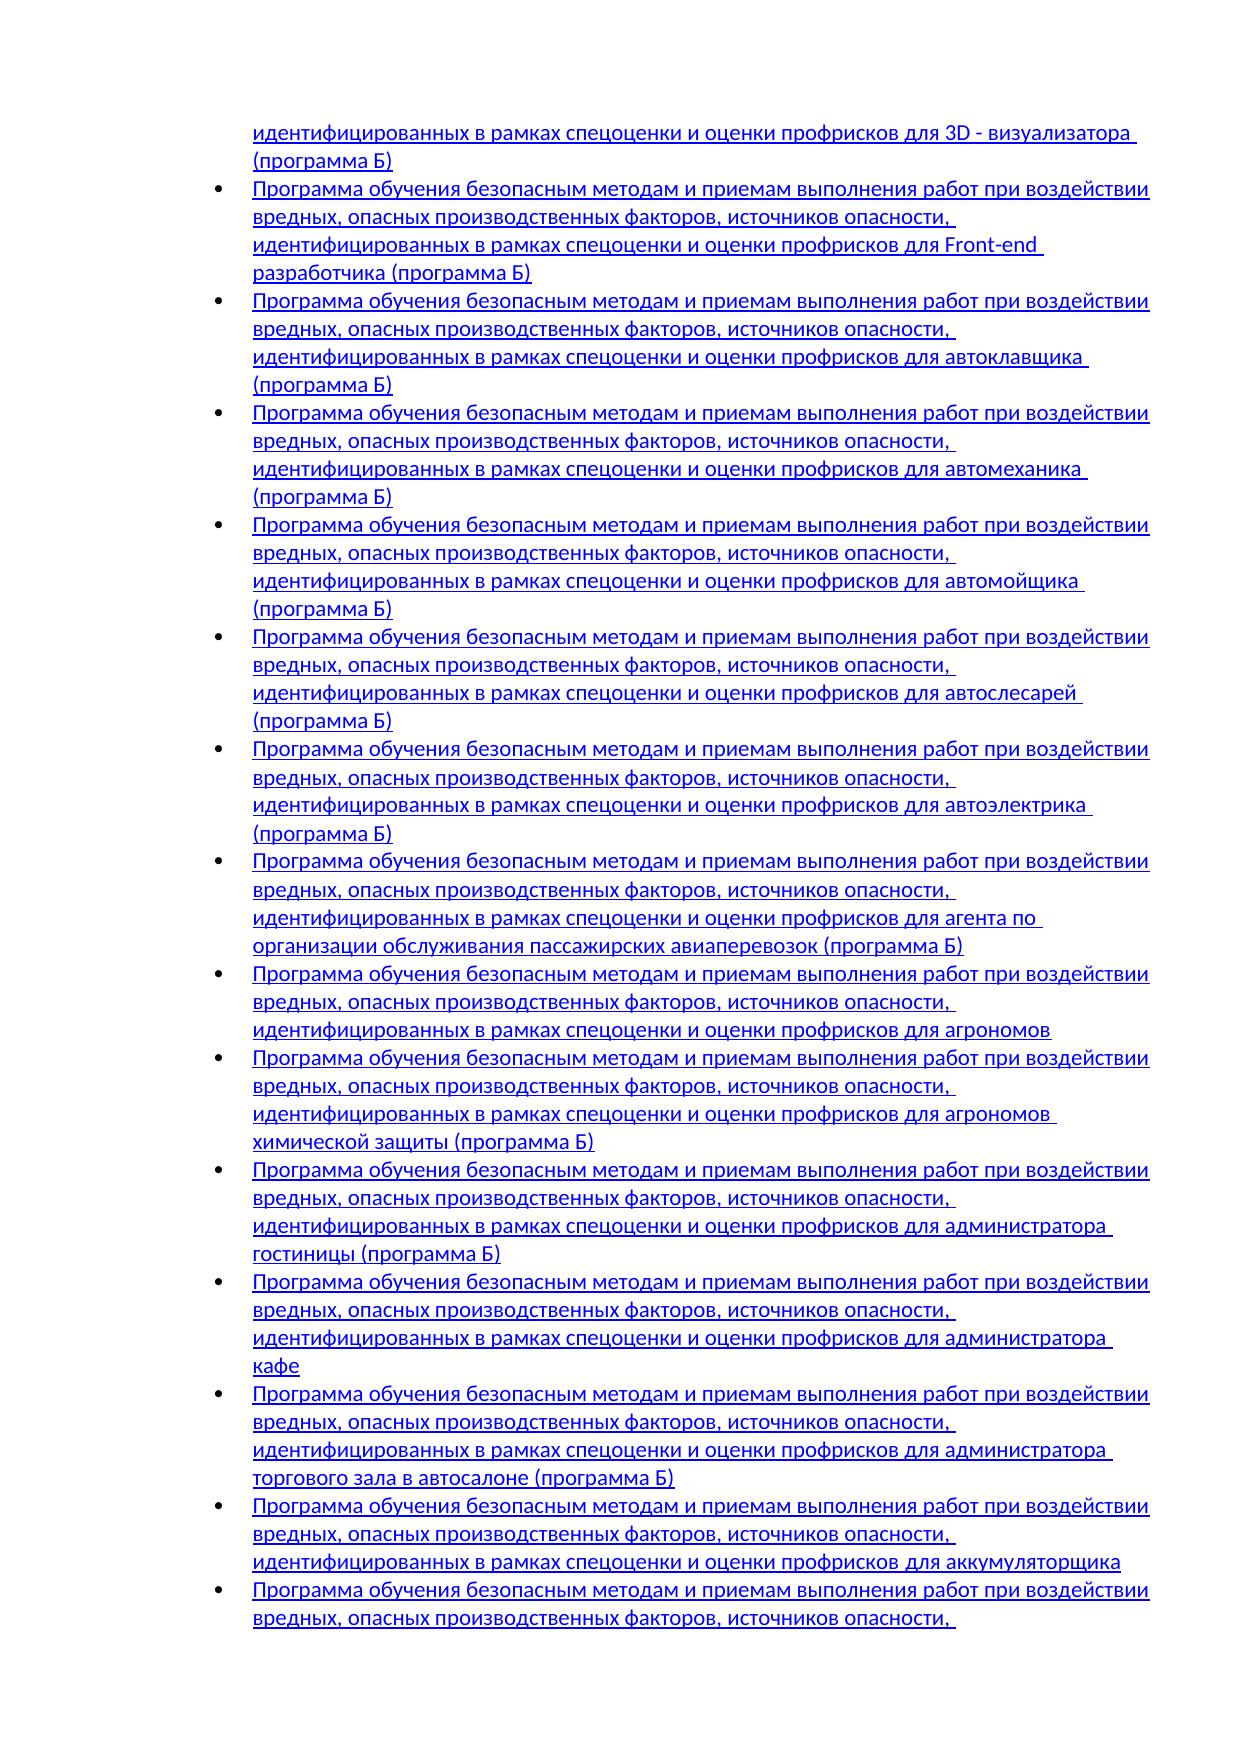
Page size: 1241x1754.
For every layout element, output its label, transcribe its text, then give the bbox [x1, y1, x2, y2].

list Программа обучения безопасным методам и приемам выполнения работ при воздействии вредных, опасных производственных факторов, источников опасности, идентифицированных в рамках спецоценки и оценки профрисков для аккумуляторщика [215, 1491, 1152, 1575]
list Программа обучения безопасным методам и приемам выполнения работ при воздействии вредных, опасных производственных факторов, источников опасности, идентифицированных в рамках спецоценки и оценки профрисков для администратора гостиницы (программа Б) [215, 1155, 1152, 1267]
list Программа обучения безопасным методам и приемам выполнения работ при воздействии вредных, опасных производственных факторов, источников опасности, идентифицированных в рамках спецоценки и оценки профрисков для автоклавщика (программа Б) [215, 286, 1152, 398]
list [215, 1575, 1152, 1631]
list Программа обучения безопасным методам и приемам выполнения работ при воздействии вредных, опасных производственных факторов, источников опасности, идентифицированных в рамках спецоценки и оценки профрисков для автомеханика (программа Б) [215, 398, 1152, 510]
list Программа обучения безопасным методам и приемам выполнения работ при воздействии вредных, опасных производственных факторов, источников опасности, идентифицированных в рамках спецоценки и оценки профрисков для Front-end разработчика (программа Б) [215, 174, 1152, 286]
list Программа обучения безопасным методам и приемам выполнения работ при воздействии вредных, опасных производственных факторов, источников опасности, идентифицированных в рамках спецоценки и оценки профрисков для агента по организации обслуживания пассажирских авиаперевозок (программа Б) [215, 847, 1152, 959]
list Программа обучения безопасным методам и приемам выполнения работ при воздействии вредных, опасных производственных факторов, источников опасности, идентифицированных в рамках спецоценки и оценки профрисков для агрономов химической защиты (программа Б) [215, 1043, 1152, 1155]
list Программа обучения безопасным методам и приемам выполнения работ при воздействии вредных, опасных производственных факторов, источников опасности, идентифицированных в рамках спецоценки и оценки профрисков для автомойщика (программа Б) [215, 510, 1152, 622]
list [215, 118, 1152, 174]
list Программа обучения безопасным методам и приемам выполнения работ при воздействии вредных, опасных производственных факторов, источников опасности, идентифицированных в рамках спецоценки и оценки профрисков для администратора кафе [215, 1267, 1152, 1379]
list Программа обучения безопасным методам и приемам выполнения работ при воздействии вредных, опасных производственных факторов, источников опасности, идентифицированных в рамках спецоценки и оценки профрисков для агрономов [215, 959, 1152, 1043]
list Программа обучения безопасным методам и приемам выполнения работ при воздействии вредных, опасных производственных факторов, источников опасности, идентифицированных в рамках спецоценки и оценки профрисков для администратора торгового зала в автосалоне (программа Б) [215, 1379, 1152, 1491]
list Программа обучения безопасным методам и приемам выполнения работ при воздействии вредных, опасных производственных факторов, источников опасности, идентифицированных в рамках спецоценки и оценки профрисков для автослесарей (программа Б) [215, 622, 1152, 734]
list Программа обучения безопасным методам и приемам выполнения работ при воздействии вредных, опасных производственных факторов, источников опасности, идентифицированных в рамках спецоценки и оценки профрисков для автоэлектрика (программа Б) [215, 734, 1152, 847]
